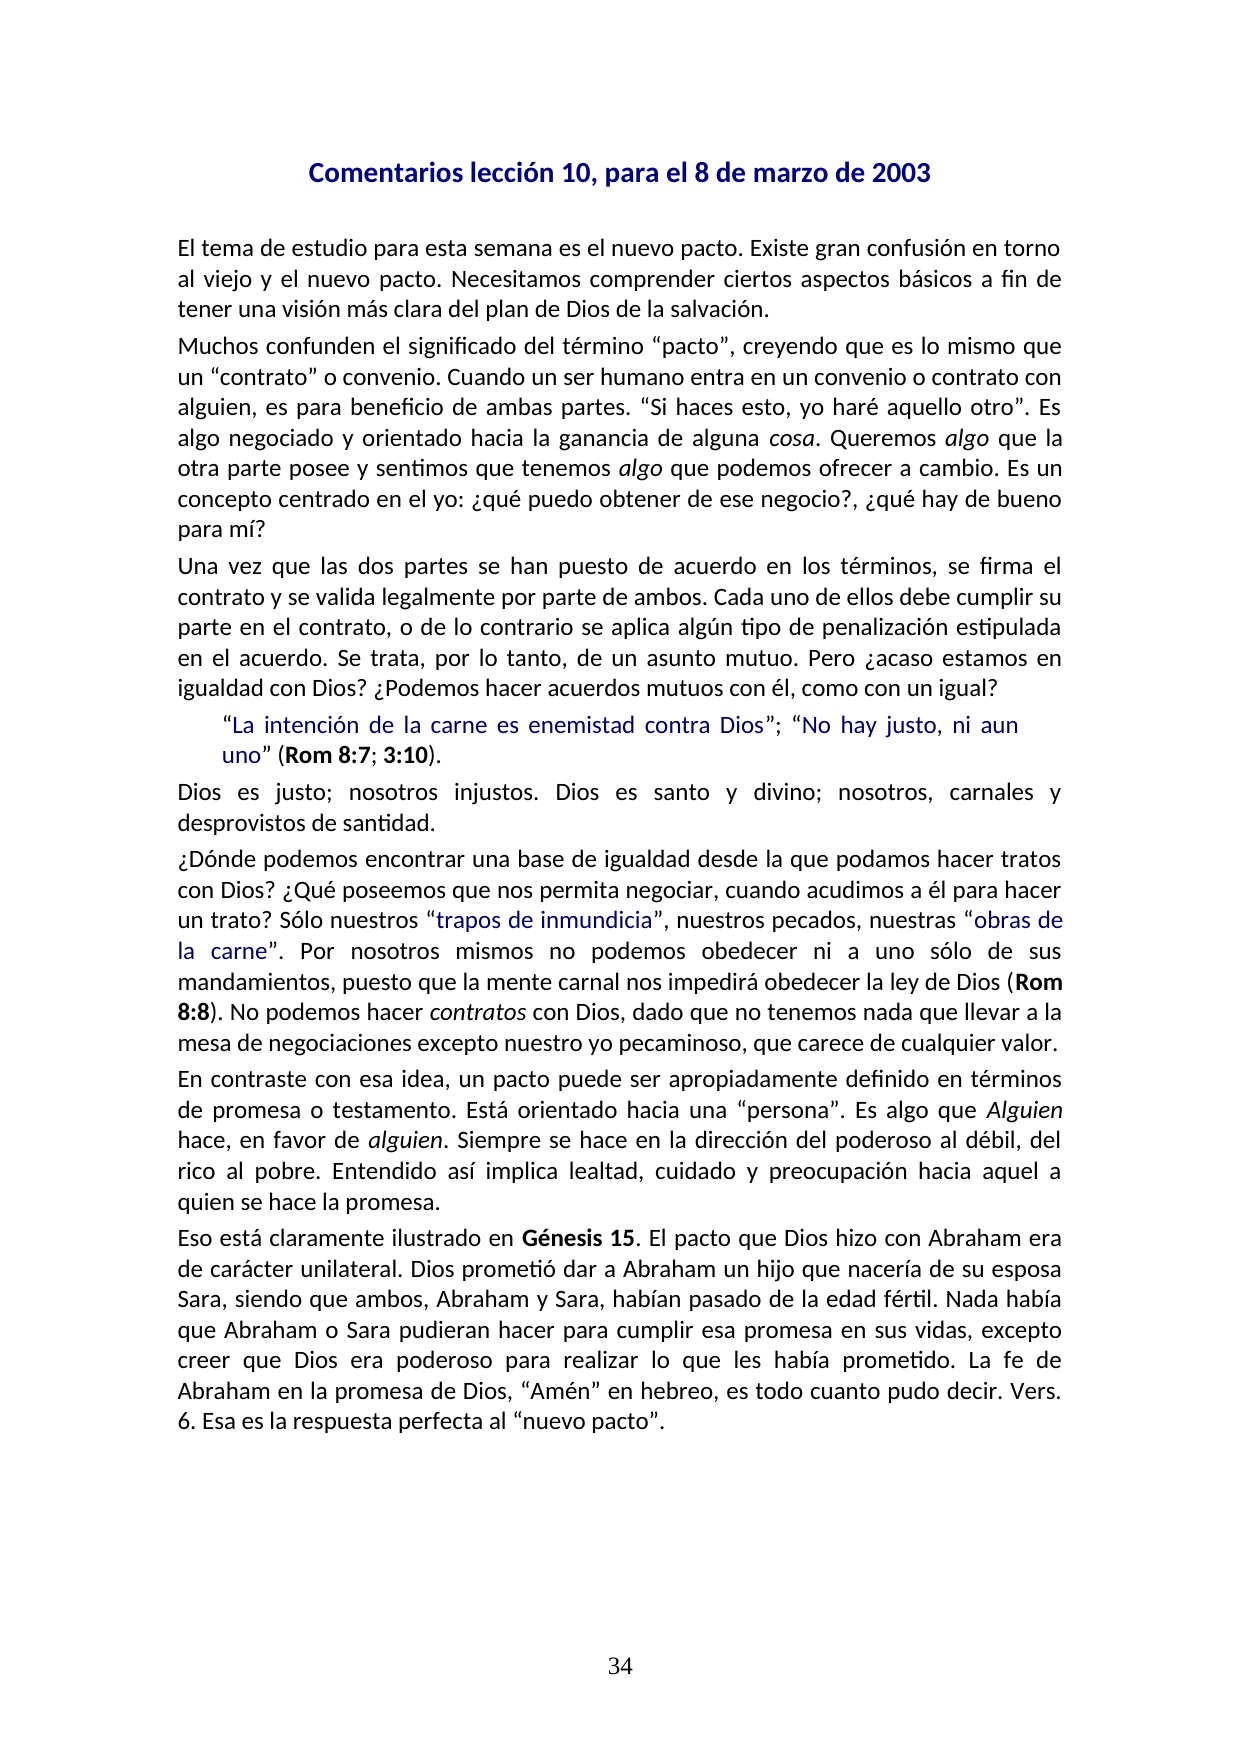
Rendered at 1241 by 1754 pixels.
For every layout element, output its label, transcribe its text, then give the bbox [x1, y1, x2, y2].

text “La intención de la carne es enemistad contra Dios”; “No hay justo, ni aun uno” (Rom 8:7; 3:10). [222, 709, 1019, 770]
text Una vez que las dos partes se han puesto de acuerdo en los términos, se firma el contrato y se valida legalmente por parte de ambos. Cada uno de ellos debe cumplir su parte en el contrato, o de lo contrario se aplica algún tipo de penalización estipulada en el acuerdo. Se trata, por lo tanto, de un asunto mutuo. Pero ¿acaso estamos en igualdad con Dios? ¿Podemos hacer acuerdos mutuos con él, como con un igual? [177, 550, 1063, 703]
text En contraste con esa idea, un pacto puede ser apropiadamente definido en términos de promesa o testamento. Está orientado hacia una “persona”. Es algo que Alguien hace, en favor de alguien. Siempre se hace en la dirección del poderoso al débil, del rico al pobre. Entendido así implica lealtad, cuidado y preocupación hacia aquel a quien se hace la promesa. [177, 1063, 1063, 1216]
text Muchos confunden el significado del término “pacto”, creyendo que es lo mismo que un “contrato” o convenio. Cuando un ser humano entra en un convenio o contrato con alguien, es para beneficio de ambas partes. “Si haces esto, yo haré aquello otro”. Es algo negociado y orientado hacia la ganancia de alguna cosa. Queremos algo que la otra parte posee y sentimos que tenemos algo que podemos ofrecer a cambio. Es un concepto centrado en el yo: ¿qué puedo obtener de ese negocio?, ¿qué hay de bueno para mí? [177, 330, 1063, 544]
text Eso está claramente ilustrado en Génesis 15. El pacto que Dios hizo con Abraham era de carácter unilateral. Dios prometió dar a Abraham un hijo que nacería de su esposa Sara, siendo que ambos, Abraham y Sara, habían pasado de la edad fértil. Nada había que Abraham o Sara pudieran hacer para cumplir esa promesa en sus vidas, excepto creer que Dios era poderoso para realizar lo que les había prometido. La fe de Abraham en la promesa de Dios, “Amén” en hebreo, es todo cuanto pudo decir. Vers. 6. Esa es la respuesta perfecta al “nuevo pacto”. [177, 1222, 1063, 1436]
text El tema de estudio para esta semana es el nuevo pacto. Existe gran confusión en torno al viejo y el nuevo pacto. Necesitamos comprender ciertos aspectos básicos a fin de tener una visión más clara del plan de Dios de la salvación. [177, 232, 1063, 324]
text ¿Dónde podemos encontrar una base de igualdad desde la que podamos hacer tratos con Dios? ¿Qué poseemos que nos permita negociar, cuando acudimos a él para hacer un trato? Sólo nuestros “trapos de inmundicia”, nuestros pecados, nuestras “obras de la carne”. Por nosotros mismos no podemos obedecer ni a uno sólo de sus mandamientos, puesto que la mente carnal nos impedirá obedecer la ley de Dios (Rom 8:8). No podemos hacer contratos con Dios, dado que no tenemos nada que llevar a la mesa de negociaciones excepto nuestro yo pecaminoso, que carece de cualquier valor. [177, 844, 1063, 1057]
text Comentarios lección 10, para el 8 de marzo de 2003 [177, 154, 1063, 189]
text Dios es justo; nosotros injustos. Dios es santo y divino; nosotros, carnales y desprovistos de santidad. [177, 776, 1063, 837]
